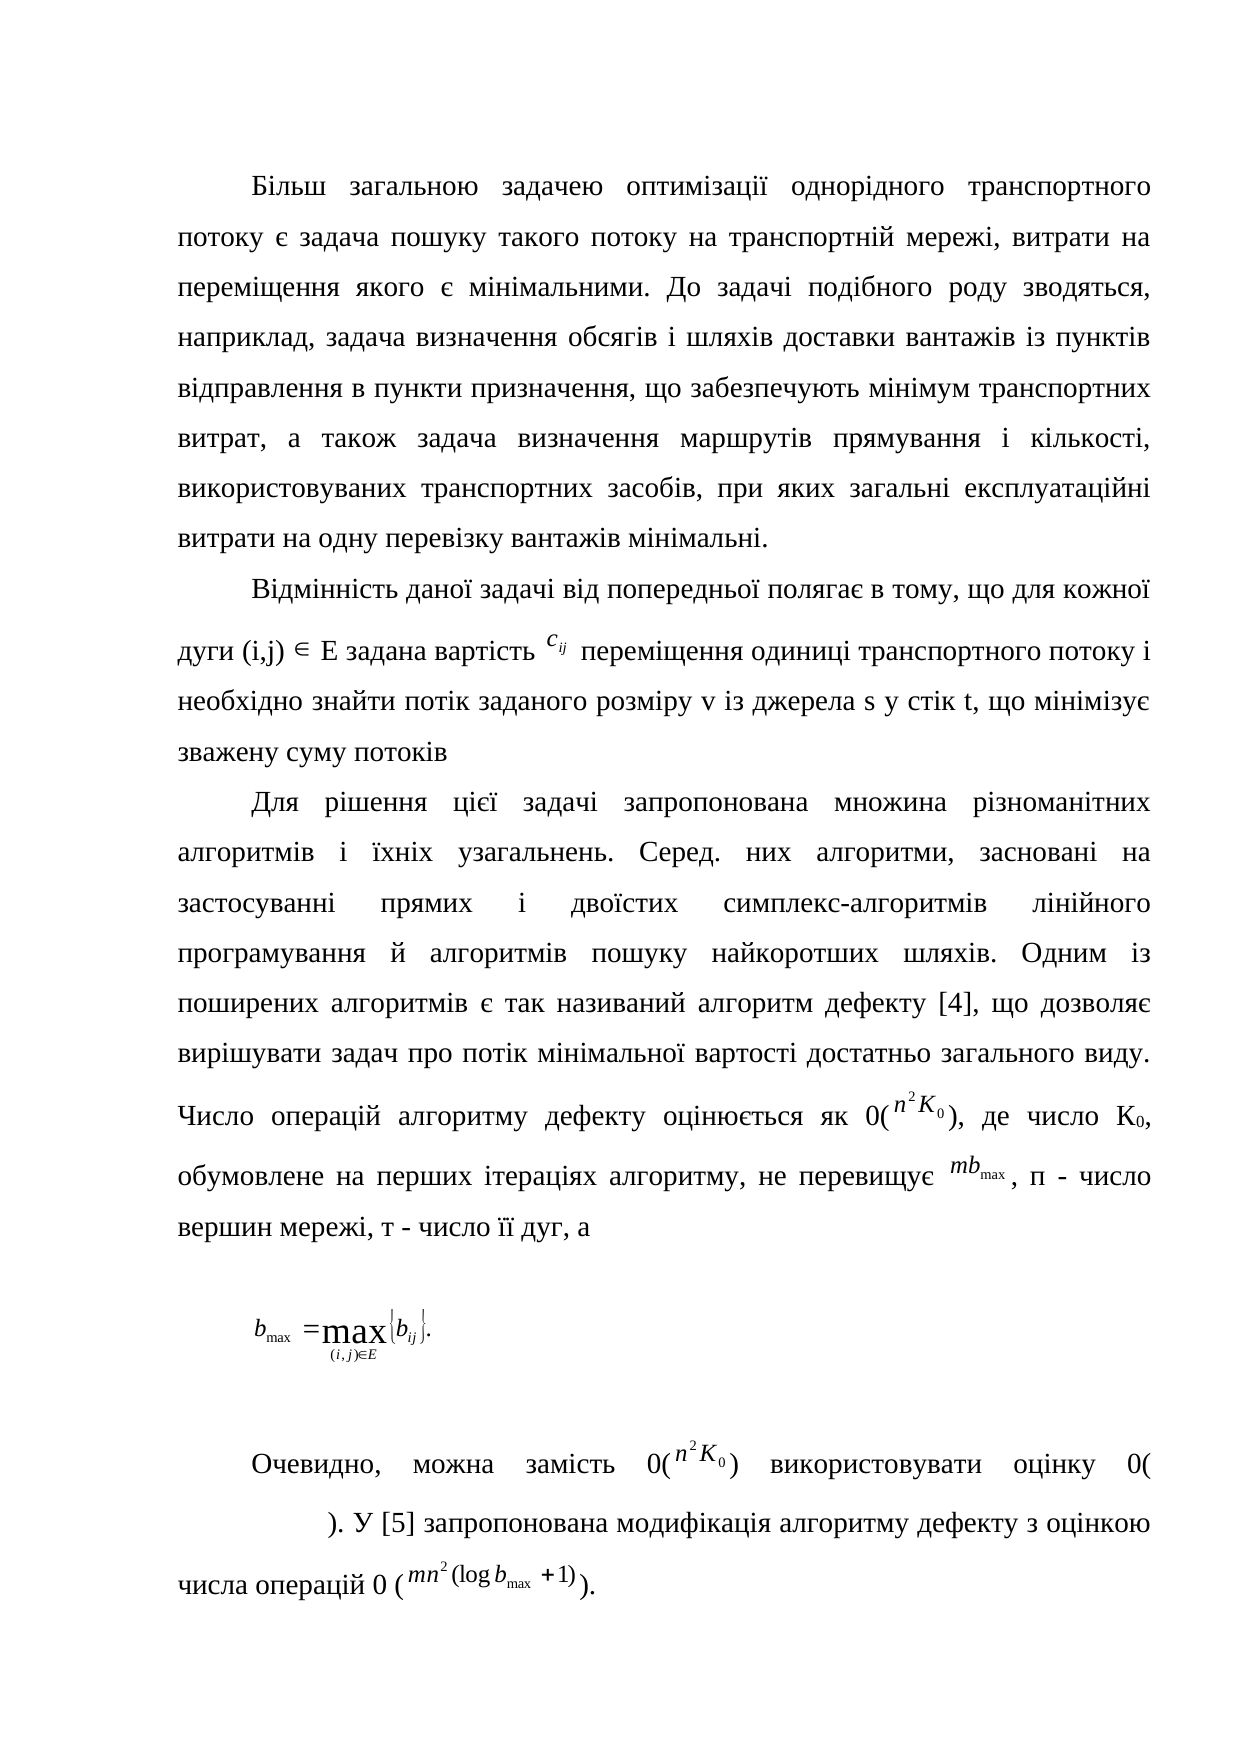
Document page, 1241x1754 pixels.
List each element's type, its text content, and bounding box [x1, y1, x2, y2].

text Очевидно, можна замість 0() використовувати оцінку 0(). У [5] запропонована модифікація алгоритму дефекту з оцінкою числа операцій 0 (). [177, 1434, 1152, 1601]
text Більш загальною задачею оптимізації однорідного транспортного потоку є задача пошуку такого потоку на транспортній мережі, витрати на переміщення якого є мінімальними. До задачі подібного роду зводяться, наприклад, задача визначення обсягів і шляхів доставки вантажів із пунктів відправлення в пункти призначення, що забезпечують мінімум транспортних витрат, а також задача визначення маршрутів прямування і кількості, використовуваних транспортних засобів, при яких загальні експлуатаційні витрати на одну перевізку вантажів мінімальні. [177, 168, 1152, 554]
text Для рішення цієї задачі запропонована множина різноманітних алгоритмів і їхніх узагальнень. Серед. них алгоритми, засновані на застосуванні прямих і двоїстих симплекс-алгоритмів лінійного програмування й алгоритмів пошуку найкоротших шляхів. Одним із поширених алгоритмів є так називаний алгоритм дефекту [4], що дозволяє вирішувати задач про потік мінімальної вартості достатньо загального виду. Число операцій алгоритму дефекту оцінюється як 0(), де число К0, обумовлене на перших ітераціях алгоритму, не перевищує , п - число вершин мережі, т - число її дуг, а [177, 784, 1152, 1242]
text Відмінність даної задачі від попередньої полягає в тому, що для кожної дуги (i,j) Е задана вартість переміщення одиниці транспортного потоку і необхідно знайти потік заданого розміру v із джерела s у стік t, що мінімізує зважену суму потоків [177, 571, 1152, 767]
